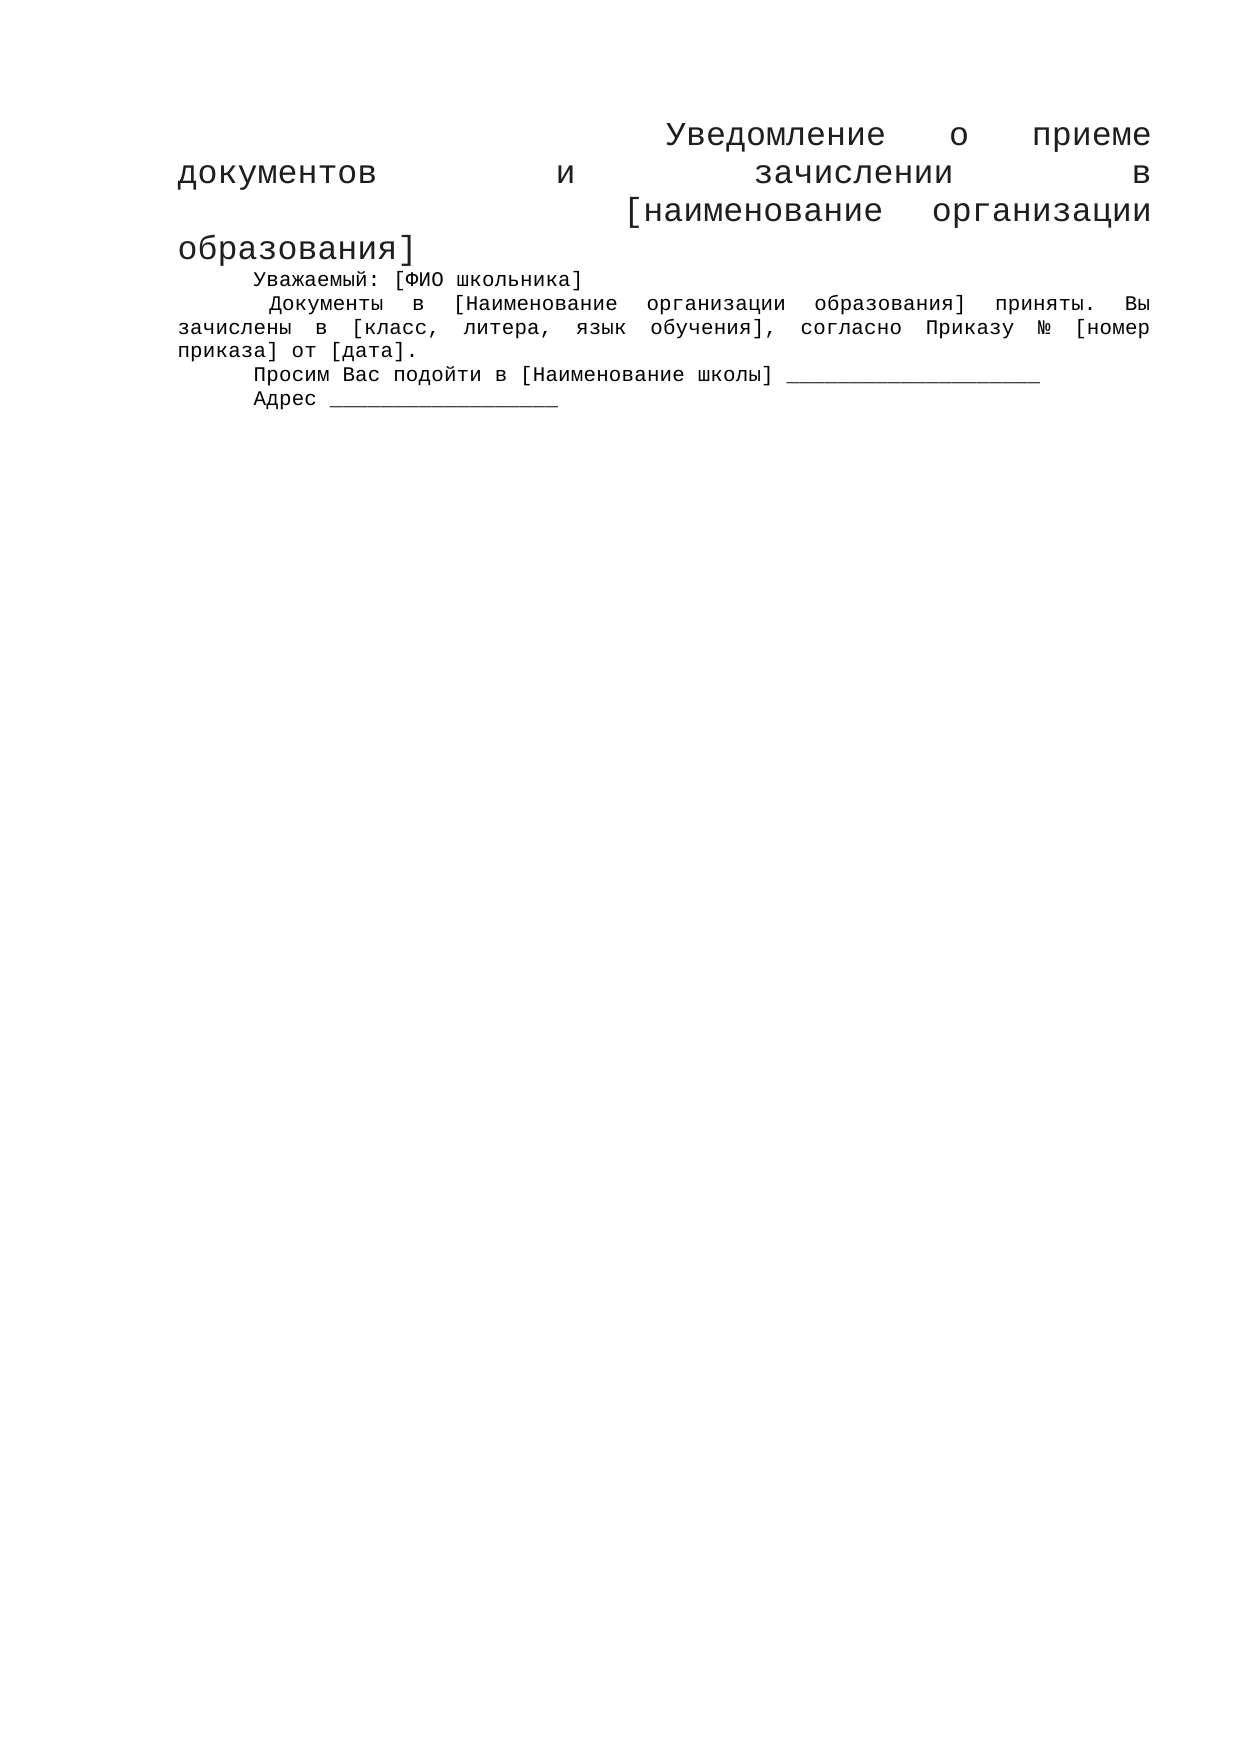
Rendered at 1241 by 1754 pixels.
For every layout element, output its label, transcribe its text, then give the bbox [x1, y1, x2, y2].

text Уведомление о приеме документов и зачислении в [наименование организации образования] [177, 118, 1152, 269]
text Документы в [Наименование организации образования] приняты. Вы зачислены в [класс, литера, язык обучения], согласно Приказу № [номер приказа] от [дата]. [177, 293, 1152, 364]
text Адрес __________________ [177, 388, 1152, 411]
text Просим Вас подойти в [Наименование школы] ____________________ [177, 364, 1152, 388]
text Уважаемый: [ФИО школьника] [177, 269, 1152, 293]
